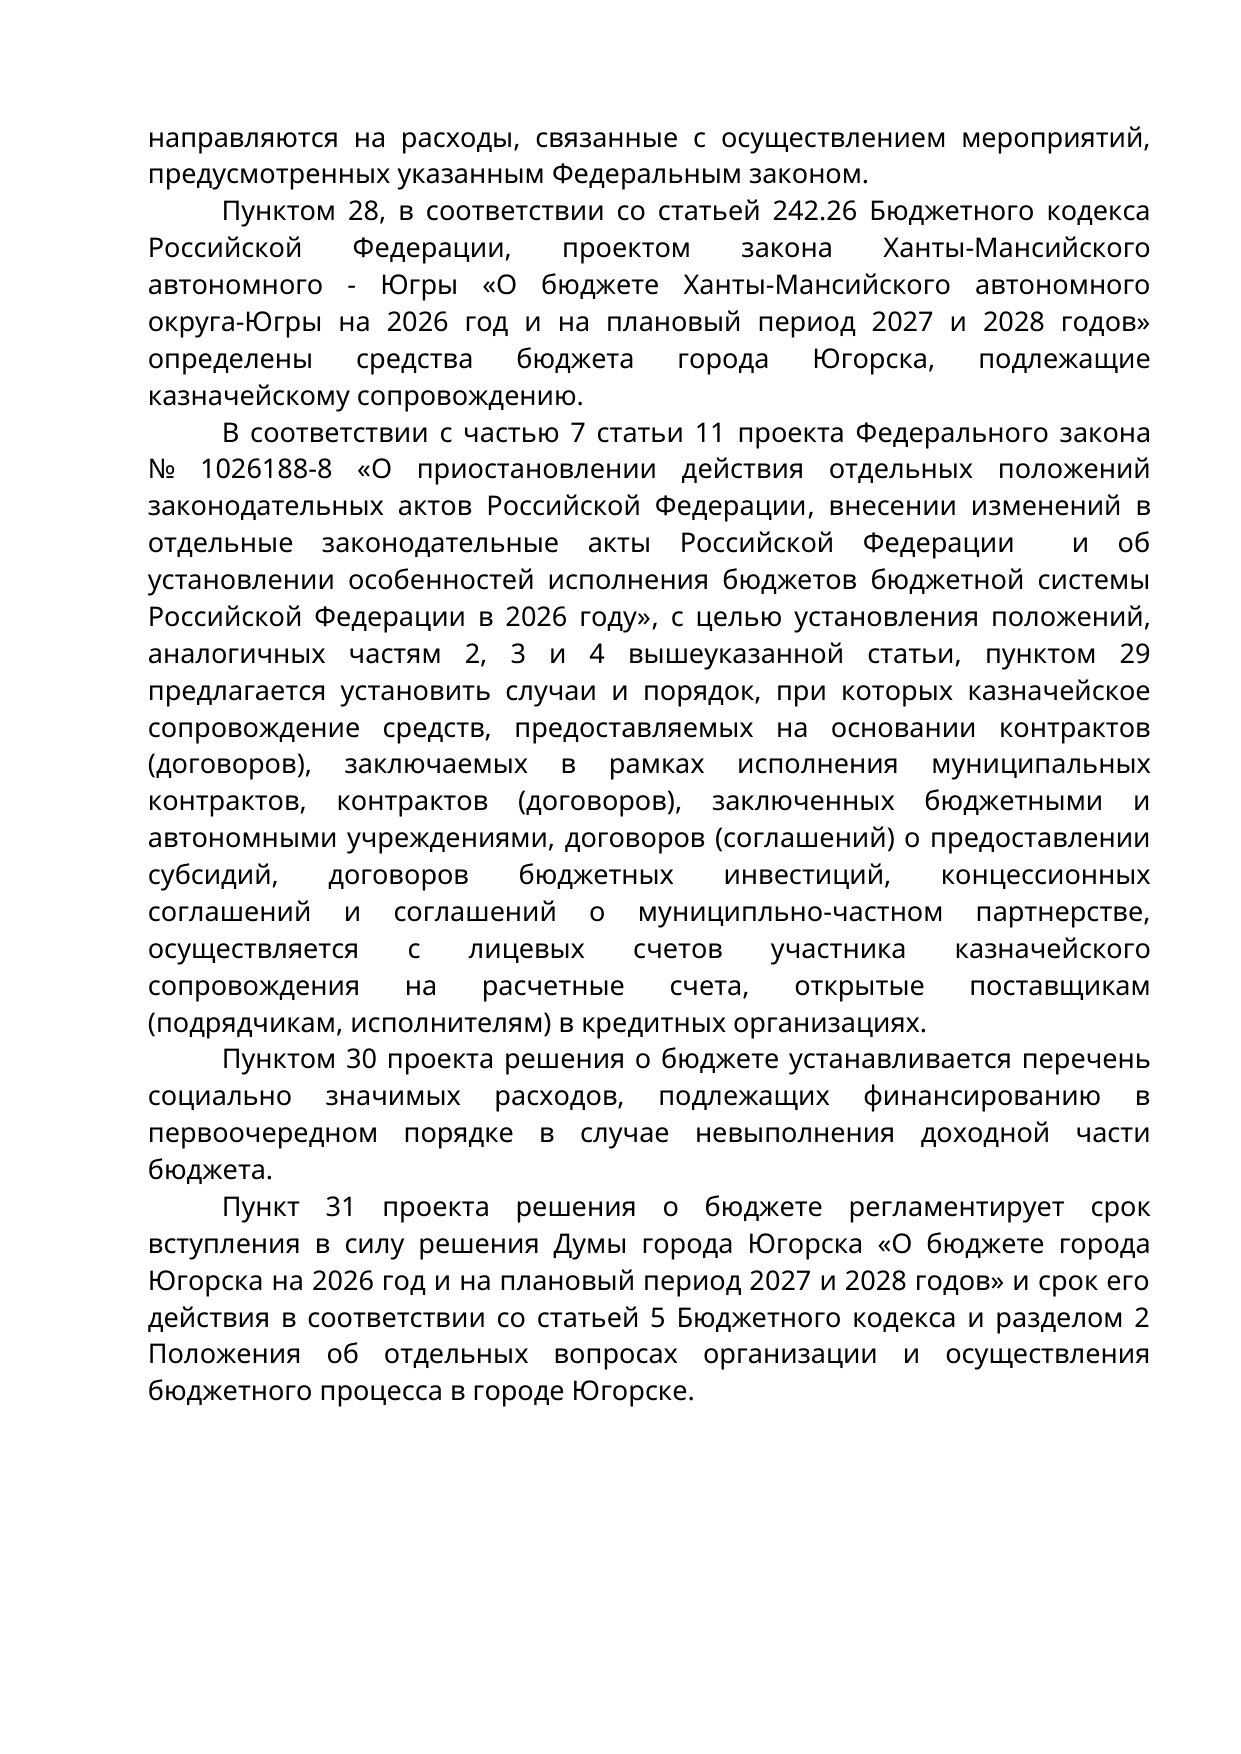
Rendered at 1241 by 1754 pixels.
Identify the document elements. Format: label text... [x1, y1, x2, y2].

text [148, 118, 1152, 192]
text В соответствии с частью 7 статьи 11 проекта Федерального закона № 1026188-8 «О приостановлении действия отдельных положений законодательных актов Российской Федерации, внесении изменений в отдельные законодательные акты Российской Федерации и об установлении особенностей исполнения бюджетов бюджетной системы Российской Федерации в 2026 году», с целью установления положений, аналогичных частям 2, 3 и 4 вышеуказанной статьи, пунктом 29 предлагается установить случаи и порядок, при которых казначейское сопровождение средств, предоставляемых на основании контрактов (договоров), заключаемых в рамках исполнения муниципальных контрактов, контрактов (договоров), заключенных бюджетными и автономными учреждениями, договоров (соглашений) о предоставлении субсидий, договоров бюджетных инвестиций, концессионных соглашений и соглашений о муниципльно-частном партнерстве, осуществляется с лицевых счетов участника казначейского сопровождения на расчетные счета, открытые поставщикам (подрядчикам, исполнителям) в кредитных организациях. [148, 413, 1152, 1040]
text Пунктом 30 проекта решения о бюджете устанавливается перечень социально значимых расходов, подлежащих финансированию в первоочередном порядке в случае невыполнения доходной части бюджета. [148, 1040, 1152, 1187]
text Пунктом 28, в соответствии со статьей 242.26 Бюджетного кодекса Российской Федерации, проектом закона Ханты-Мансийского автономного - Югры «О бюджете Ханты-Мансийского автономного округа-Югры на 2026 год и на плановый период 2027 и 2028 годов» определены средства бюджета города Югорска, подлежащие казначейскому сопровождению. [148, 192, 1152, 413]
text Пункт 31 проекта решения о бюджете регламентирует срок вступления в силу решения Думы города Югорска «О бюджете города Югорска на 2026 год и на плановый период 2027 и 2028 годов» и срок его действия в соответствии со статьей 5 Бюджетного кодекса и разделом 2 Положения об отдельных вопросах организации и осуществления бюджетного процесса в городе Югорске. [148, 1187, 1152, 1409]
